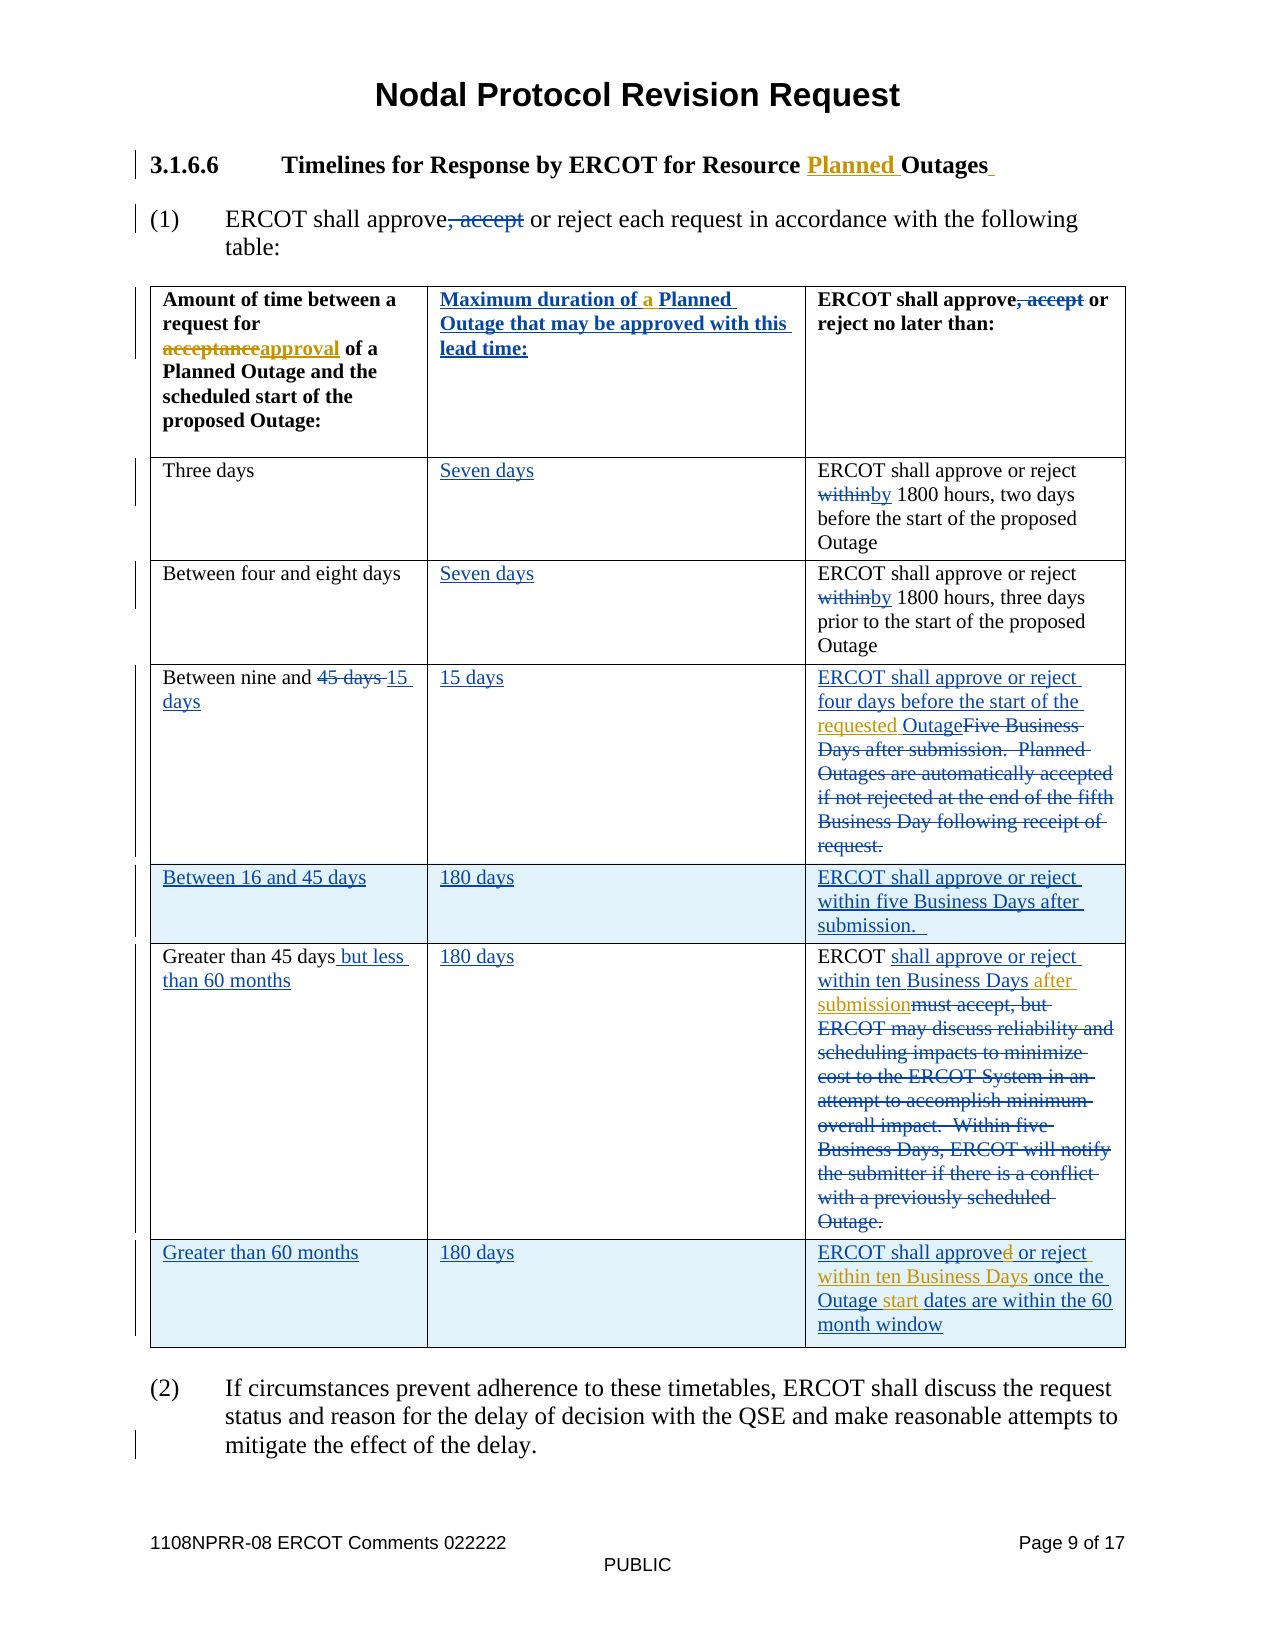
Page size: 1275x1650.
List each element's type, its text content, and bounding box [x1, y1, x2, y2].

table_cell [428, 458, 805, 560]
table_header Amount of time between a request for of a Planned Outage and the scheduled start of the proposed Outage: [151, 287, 427, 457]
table_cell Between four and eight days [151, 561, 427, 664]
text (1) ERCOT shall approve or reject each request in accordance with the following table: [150, 204, 1125, 261]
table_header [428, 287, 805, 457]
table_cell Between nine and [151, 665, 427, 863]
text 3.1.6.6 Timelines for Response by ERCOT for Resource Outages [150, 150, 1125, 179]
table_header ERCOT shall approve or reject no later than: [806, 287, 1125, 457]
table_cell Three days [151, 458, 427, 560]
table_cell [428, 561, 805, 664]
text (2) If circumstances prevent adherence to these timetables, ERCOT shall discuss the request status and reason for the delay of decision with the QSE and make reasonable attempts to mitigate the effect of the delay. [150, 1373, 1125, 1459]
table_cell ERCOT [806, 944, 1125, 1239]
table_cell Greater than 45 days [151, 944, 427, 1239]
table_cell [428, 665, 805, 863]
table_cell [428, 944, 805, 1239]
table_cell ERCOT shall approve or reject 1800 hours, two days before the start of the proposed Outage [806, 458, 1125, 560]
table_cell [806, 665, 1125, 863]
table_cell ERCOT shall approve or reject 1800 hours, three days prior to the start of the proposed Outage [806, 561, 1125, 664]
